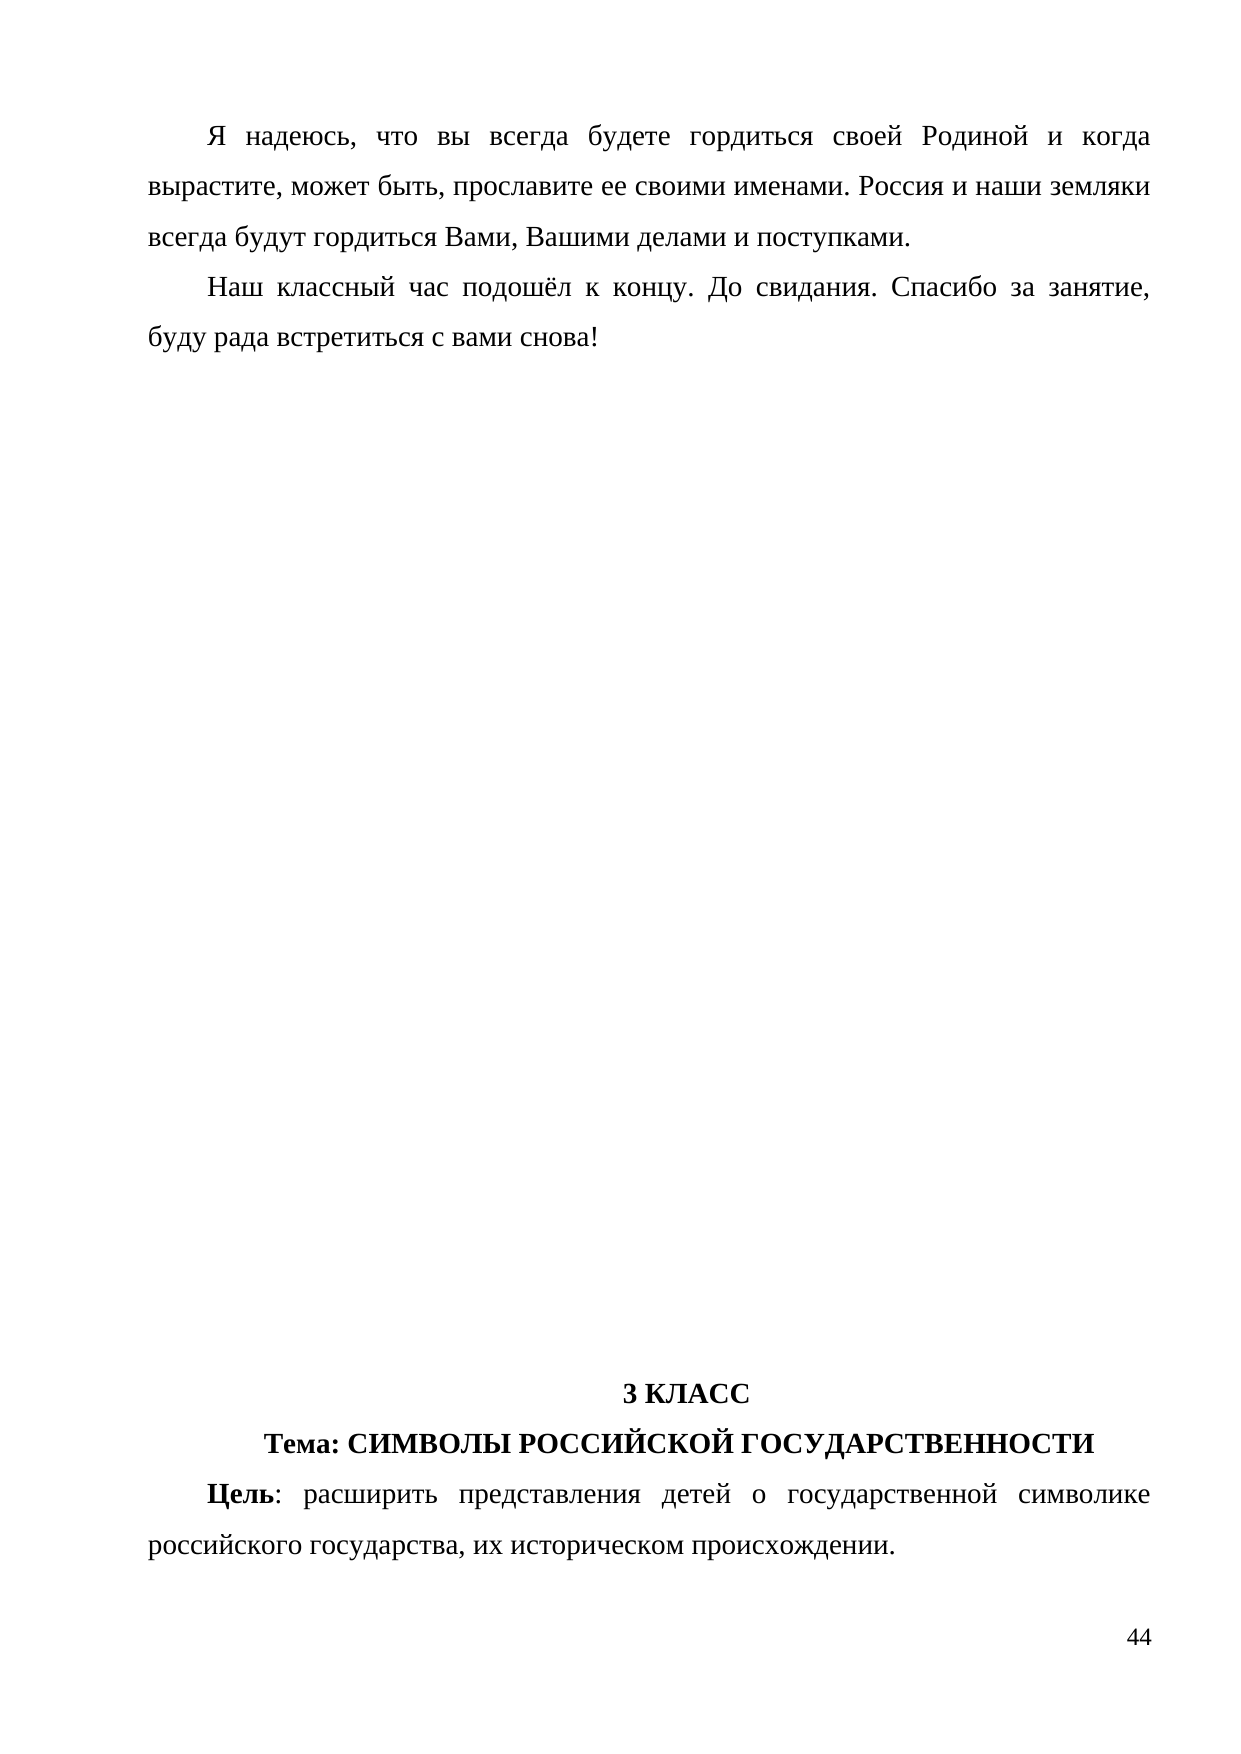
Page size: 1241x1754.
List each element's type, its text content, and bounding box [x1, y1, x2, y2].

text Цель: расширить представления детей о государственной символике российского государства, их историческом происхождении. [148, 1477, 1152, 1560]
text Я надеюсь, что вы всегда будете гордиться своей Родиной и когда вырастите, может быть, прославите ее своими именами. Россия и наши земляки всегда будут гордиться Вами, Вашими делами и поступками. [148, 118, 1152, 252]
text 3 КЛАСС [148, 1376, 1152, 1409]
text Тема: СИМВОЛЫ РОССИЙСКОЙ ГОСУДАРСТВЕННОСТИ [148, 1426, 1152, 1460]
text Наш классный час подошёл к концу. До свидания. Спасибо за занятие, буду рада встретиться с вами снова! [148, 269, 1152, 353]
